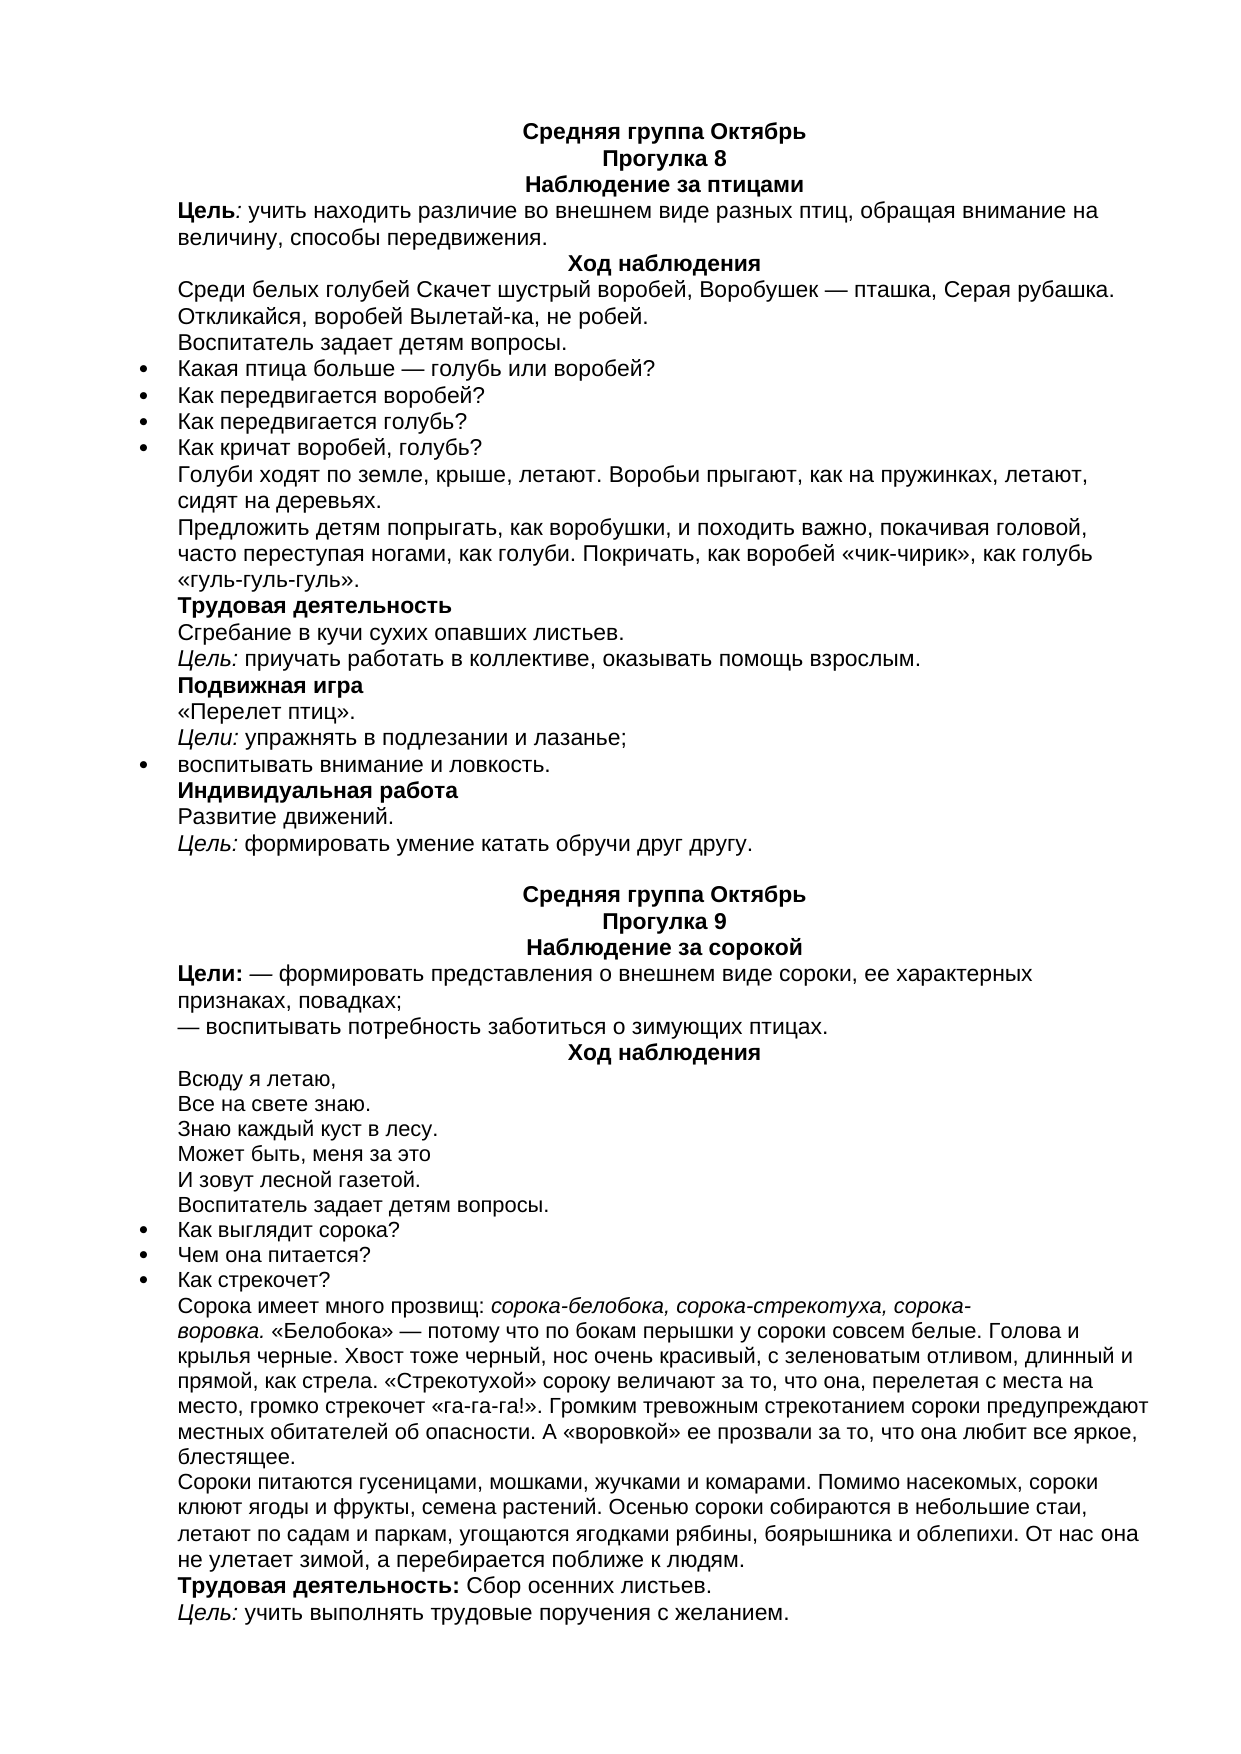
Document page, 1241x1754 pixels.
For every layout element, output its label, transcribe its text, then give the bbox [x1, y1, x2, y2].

text Среди белых голубей Скачет шустрый воробей, Воробушек — пташка, Серая рубашка. Откликайся, воробей Вылетай-ка, не робей. [177, 276, 1152, 329]
text Подвижная игра [177, 672, 1152, 698]
text «Перелет птиц». [177, 698, 1152, 724]
list Как кричат воробей, голубь? [140, 434, 1152, 461]
text Сгребание в кучи сухих опавших листьев. [177, 619, 1152, 645]
text Наблюдение за сорокой [177, 934, 1152, 960]
text Прогулка 9 [177, 908, 1152, 934]
text Индивидуальная работа [177, 777, 1152, 803]
text Воспитатель задает детям вопросы. [177, 1192, 1152, 1217]
text Сороки питаются гусеницами, мошками, жучками и комарами. Помимо насекомых, сороки клюют ягоды и фрукты, семена растений. Осенью сороки собираются в небольшие стаи, летают по садам и паркам, угощаются ягодками рябины, боярышника и облепихи. От нас она не улетает зимой, а перебирается поближе к людям. [177, 1469, 1152, 1572]
list воспитывать внимание и ловкость. [140, 751, 1152, 777]
text Наблюдение за птицами [177, 171, 1152, 197]
list Как стрекочет? [140, 1267, 1152, 1293]
text — воспитывать потребность заботиться о зимующих птицах. [177, 1013, 1152, 1039]
text Цели: — формировать представления о внешнем виде сороки, ее характерных признаках, повадках; [177, 960, 1152, 1013]
text И зовут лесной газетой. [177, 1167, 1152, 1192]
text Средняя группа Октябрь [177, 881, 1152, 908]
list Как передвигается голубь? [140, 408, 1152, 434]
text Сорока имеет много прозвищ: сорока-белобока, сорока-стрекотуха, сорока-воровка. «Белобока» — потому что по бокам перышки у сороки совсем белые. Голова и крылья черные. Хвост тоже черный, нос очень красивый, с зеленоватым отливом, длинный и прямой, как стрела. «Стрекотухой» сороку величают за то, что она, перелетая с места на место, громко стрекочет «га-га-га!». Громким тревожным стрекотанием сороки предупреждают местных обитателей об опасности. А «воровкой» ее прозвали за то, что она любит все яркое, блестящее. [177, 1293, 1152, 1469]
text Голуби ходят по земле, крыше, летают. Воробьи прыгают, как на пружинках, летают, сидят на деревьях. [177, 461, 1152, 513]
text Воспитатель задает детям вопросы. [177, 329, 1152, 355]
text Цель: учить выполнять трудовые поручения с желанием. [177, 1598, 1152, 1625]
text Цели: упражнять в подлезании и лазанье; [177, 724, 1152, 751]
text Цель: формировать умение катать обручи друг другу. [177, 830, 1152, 856]
list Как выглядит сорока? [140, 1217, 1152, 1242]
list Какая птица больше — голубь или воробей? [140, 355, 1152, 382]
text Может быть, меня за это [177, 1141, 1152, 1167]
text Знаю каждый куст в лесу. [177, 1116, 1152, 1141]
text Предложить детям попрыгать, как воробушки, и походить важно, покачивая головой, часто переступая ногами, как голуби. Покричать, как воробей «чик-чирик», как голубь «гуль-гуль-гуль». [177, 513, 1152, 592]
text Трудовая деятельность: Сбор осенних листьев. [177, 1572, 1152, 1598]
text Ход наблюдения [177, 250, 1152, 276]
text Цель: учить находить различие во внешнем виде разных птиц, обращая внимание на величину, способы передвижения. [177, 197, 1152, 250]
text Всюду я летаю, [177, 1066, 1152, 1091]
text Все на свете знаю. [177, 1091, 1152, 1116]
text Ход наблюдения [177, 1039, 1152, 1066]
text Средняя группа Октябрь [177, 118, 1152, 144]
text Трудовая деятельность [177, 592, 1152, 619]
list Чем она питается? [140, 1242, 1152, 1267]
text Цель: приучать работать в коллективе, оказывать помощь взрослым. [177, 645, 1152, 672]
text Развитие движений. [177, 803, 1152, 830]
text Прогулка 8 [177, 144, 1152, 171]
list Как передвигается воробей? [140, 382, 1152, 408]
